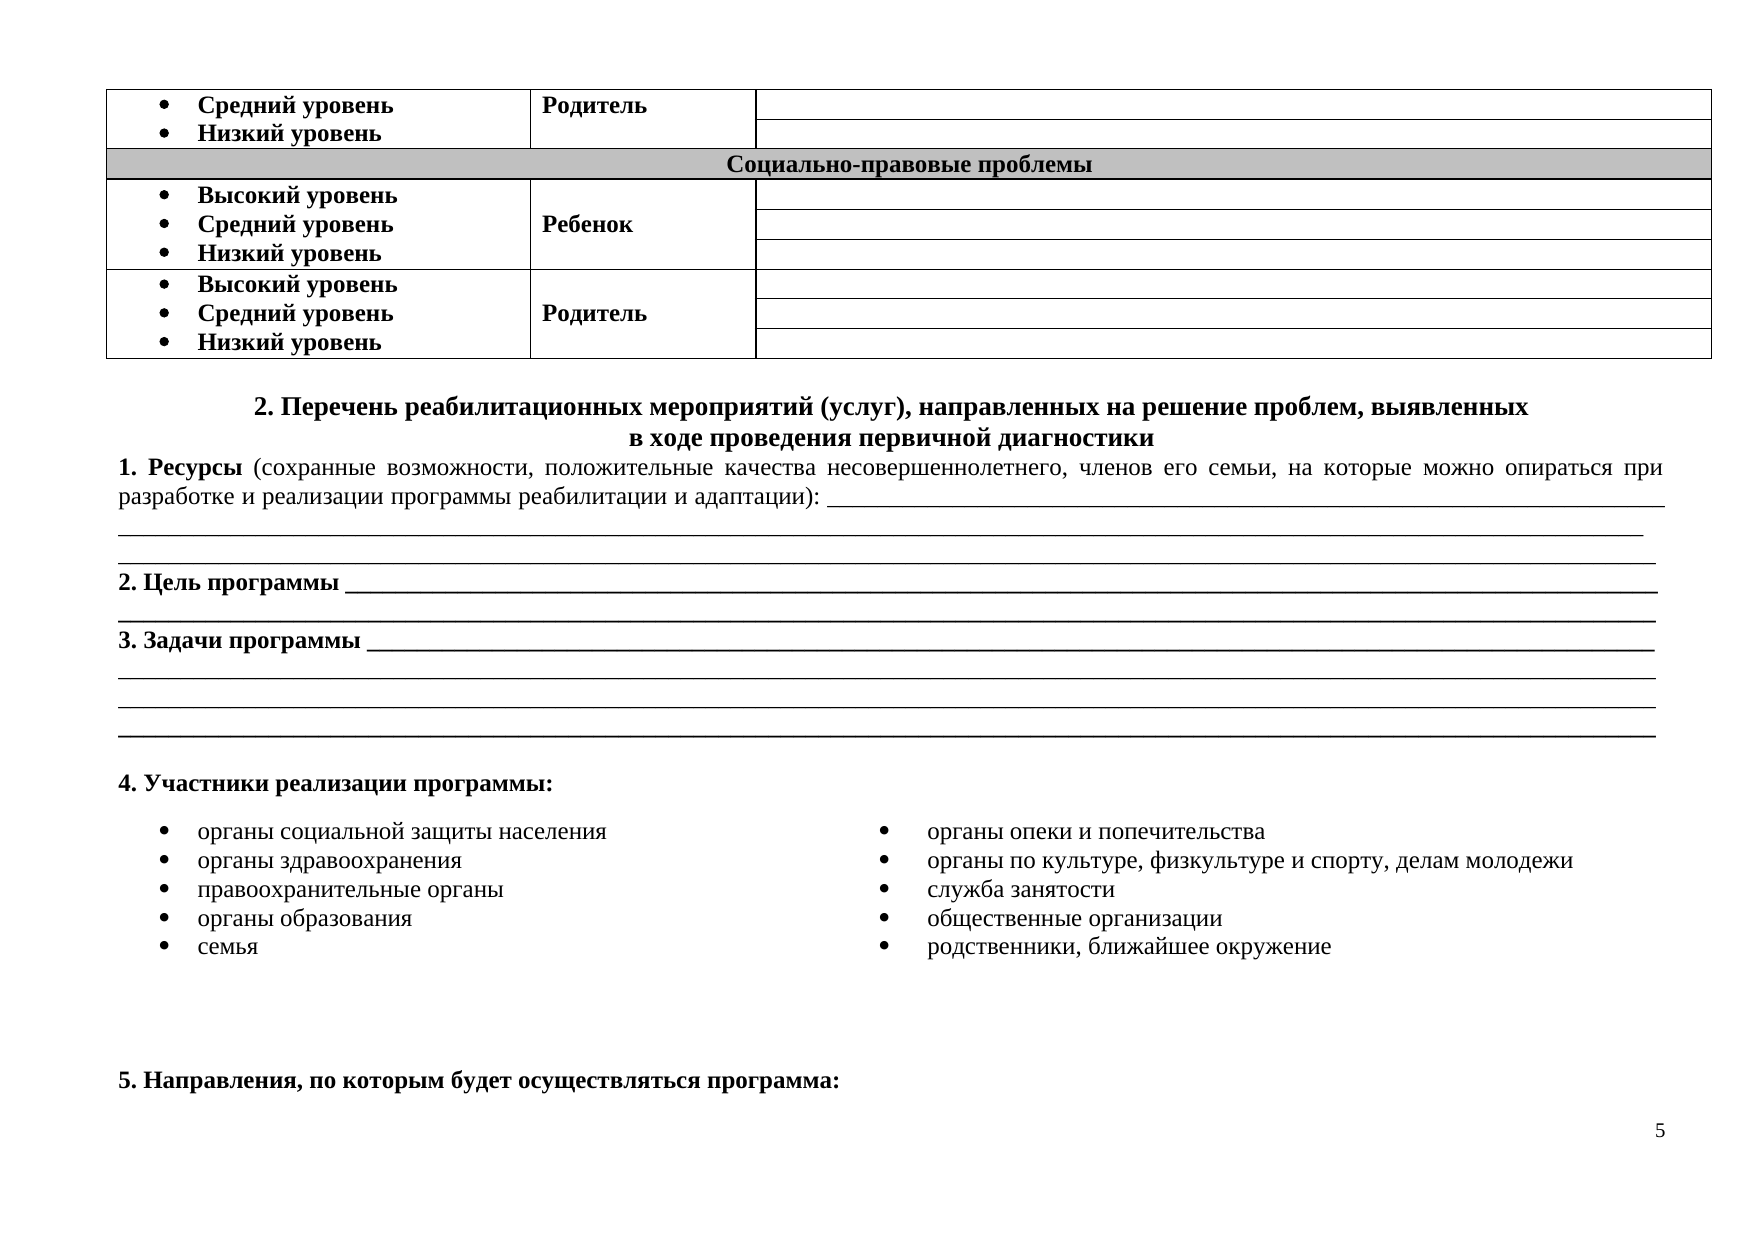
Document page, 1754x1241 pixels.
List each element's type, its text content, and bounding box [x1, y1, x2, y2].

text 5. Направления, по которым будет осуществляться программа: [118, 1066, 1665, 1094]
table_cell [107, 90, 530, 148]
list 2. Цель программы _________________________________________________________________________________________________________ [118, 567, 1665, 596]
table_cell Ребенок [531, 180, 755, 268]
list ___________________________________________________________________________________________________________________________ [118, 538, 1665, 567]
table_cell [757, 180, 1711, 209]
table_header органы социальной защиты населения органы здравоохранения правоохранительные органы органы образования семья [107, 816, 865, 979]
table_cell Родитель [531, 90, 755, 148]
table_cell [757, 210, 1711, 239]
text 2. Перечень реабилитационных мероприятий (услуг), направленных на решение проблем, выявленных [118, 390, 1665, 421]
list ______________________________________________________________________________________________________________________________________________________________________________________________________________________________________________________ [118, 653, 1665, 711]
text в ходе проведения первичной диагностики [118, 421, 1665, 452]
text 4. Участники реализации программы: [118, 768, 1665, 797]
list 1. Ресурсы (сохранные возможности, положительные качества несовершеннолетнего, членов его семьи, на которые можно опираться при разработке и реализации программы реабилитации и адаптации): ___________________________________________________________________ __________________________________________________________________________________________________________________________ [118, 452, 1665, 538]
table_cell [107, 180, 530, 268]
table_cell [757, 120, 1711, 148]
table_cell [757, 270, 1711, 298]
list ___________________________________________________________________________________________________________________________ [118, 596, 1665, 625]
table_cell Социально-правовые проблемы [107, 149, 1711, 178]
list 3. Задачи программы _______________________________________________________________________________________________________ [118, 625, 1665, 653]
table_cell [757, 329, 1711, 358]
table_cell [757, 90, 1711, 118]
table_cell [757, 240, 1711, 268]
table_cell Родитель [531, 270, 755, 358]
table_cell [757, 299, 1711, 328]
table_header органы опеки и попечительства органы по культуре, физкультуре и спорту, делам молодежи служба занятости общественные организации родственники, ближайшее окружение [865, 816, 1677, 979]
text ___________________________________________________________________________________________________________________________ [118, 711, 1665, 740]
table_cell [107, 270, 530, 358]
